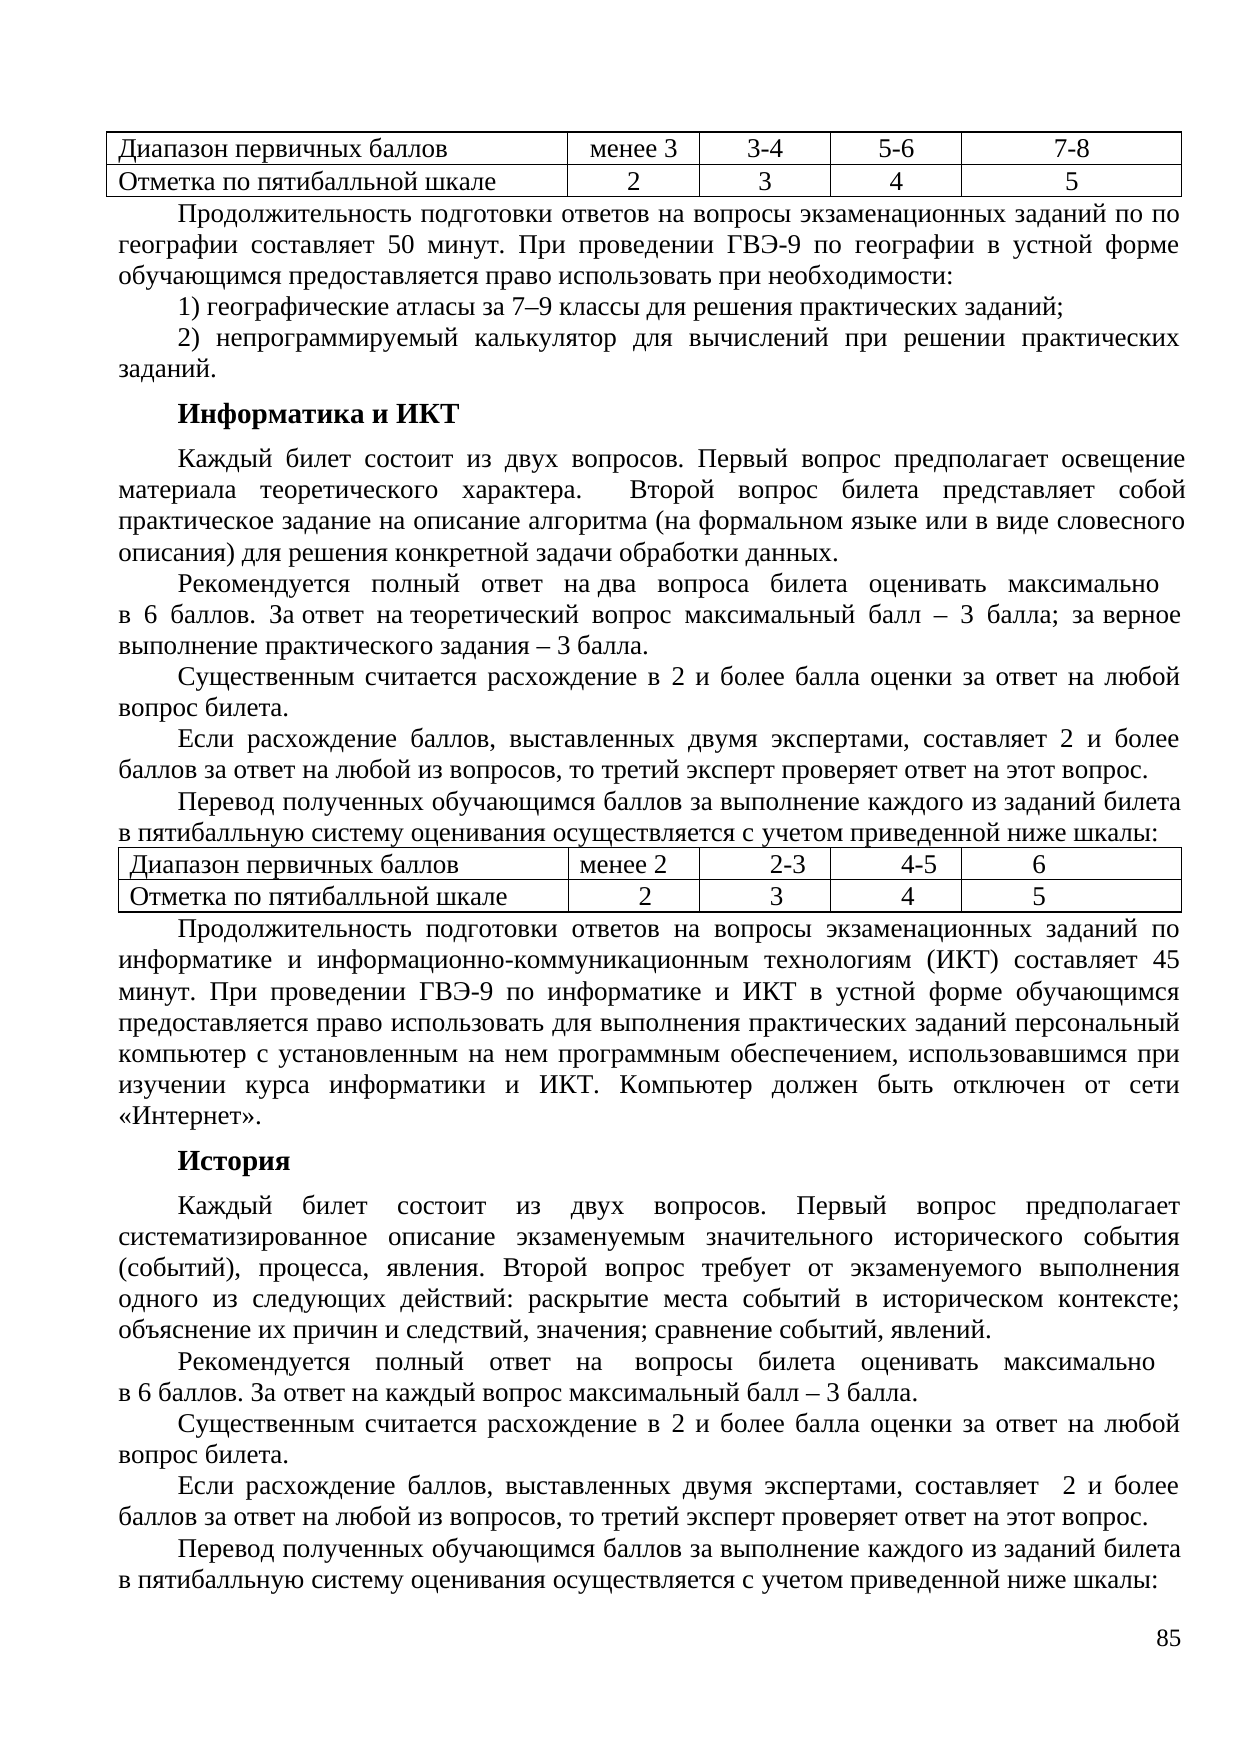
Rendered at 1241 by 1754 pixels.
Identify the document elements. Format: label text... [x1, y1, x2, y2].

table_cell 4 [831, 165, 961, 196]
text Рекомендуется полный ответ на вопросы билета оценивать максимально в 6 баллов. За ответ на каждый вопрос максимальный балл – 3 балла. [118, 1345, 1181, 1407]
table_cell 3 [700, 165, 830, 196]
text Если расхождение баллов, выставленных двумя экспертами, составляет 2 и более баллов за ответ на любой из вопросов, то третий эксперт проверяет ответ на этот вопрос. [118, 722, 1181, 785]
list Продолжительность подготовки ответов на вопросы экзаменационных заданий по по географии составляет 50 минут. При проведении ГВЭ-9 по географии в устной форме обучающимся предоставляется право использовать при необходимости: [118, 197, 1181, 290]
table_cell Отметка по пятибалльной шкале [119, 880, 568, 911]
table_cell 2 [569, 880, 699, 911]
text Каждый билет состоит из двух вопросов. Первый вопрос предполагает систематизированное описание экзаменуемым значительного исторического события (событий), процесса, явления. Второй вопрос требует от экзаменуемого выполнения одного из следующих действий: раскрытие места событий в историческом контексте; объяснение их причин и следствий, значения; сравнение событий, явлений. [118, 1189, 1181, 1345]
table_cell Отметка по пятибалльной шкале [107, 165, 567, 196]
text Информатика и ИКТ [177, 396, 1181, 430]
text Перевод полученных обучающимся баллов за выполнение каждого из заданий билета в пятибалльную систему оценивания осуществляется с учетом приведенной ниже шкалы: [118, 1532, 1181, 1594]
table_header 5-6 [831, 133, 961, 163]
list Продолжительность подготовки ответов на вопросы экзаменационных заданий по информатике и информационно-коммуникационным технологиям (ИКТ) составляет 45 минут. При проведении ГВЭ-9 по информатике и ИКТ в устной форме обучающимся предоставляется право использовать для выполнения практических заданий персональный компьютер с установленным на нем программным обеспечением, использовавшимся при изучении курса информатики и ИКТ. Компьютер должен быть отключен от сети «Интернет». [118, 913, 1181, 1131]
table_header 7-8 [962, 133, 1181, 163]
text История [177, 1143, 1181, 1177]
table_header менее 3 [568, 133, 699, 163]
table_cell 2 [568, 165, 699, 196]
table_header Диапазон первичных баллов [119, 848, 568, 879]
text Существенным считается расхождение в 2 и более балла оценки за ответ на любой вопрос билета. [118, 1407, 1181, 1469]
table_cell 4 [831, 880, 961, 911]
table_header Диапазон первичных баллов [107, 133, 567, 163]
text Если расхождение баллов, выставленных двумя экспертами, составляет 2 и более баллов за ответ на любой из вопросов, то третий эксперт проверяет ответ на этот вопрос. [118, 1469, 1181, 1532]
table_cell 3 [700, 880, 830, 911]
table_header менее 2 [569, 848, 699, 879]
list 1) географические атласы за 7–9 классы для решения практических заданий; [118, 290, 1181, 321]
list 2) непрограммируемый калькулятор для вычислений при решении практических заданий. [118, 321, 1181, 384]
table_cell 5 [962, 880, 1181, 911]
text Рекомендуется полный ответ на два вопроса билета оценивать максимально в 6 баллов. За ответ на теоретический вопрос максимальный балл – 3 балла; за верное выполнение практического задания – 3 балла. [118, 567, 1181, 660]
text Каждый билет состоит из двух вопросов. Первый вопрос предполагает освещение материала теоретического характера. Второй вопрос билета представляет собой практическое задание на описание алгоритма (на формальном языке или в виде словесного описания) для решения конкретной задачи обработки данных. [118, 442, 1187, 567]
table_header 4-5 [831, 848, 961, 879]
text Перевод полученных обучающимся баллов за выполнение каждого из заданий билета в пятибалльную систему оценивания осуществляется с учетом приведенной ниже шкалы: [118, 785, 1181, 847]
table_header 2-3 [700, 848, 830, 879]
table_header 3-4 [700, 133, 830, 163]
table_cell 5 [962, 165, 1181, 196]
text Существенным считается расхождение в 2 и более балла оценки за ответ на любой вопрос билета. [118, 660, 1181, 722]
table_header 6 [962, 848, 1181, 879]
